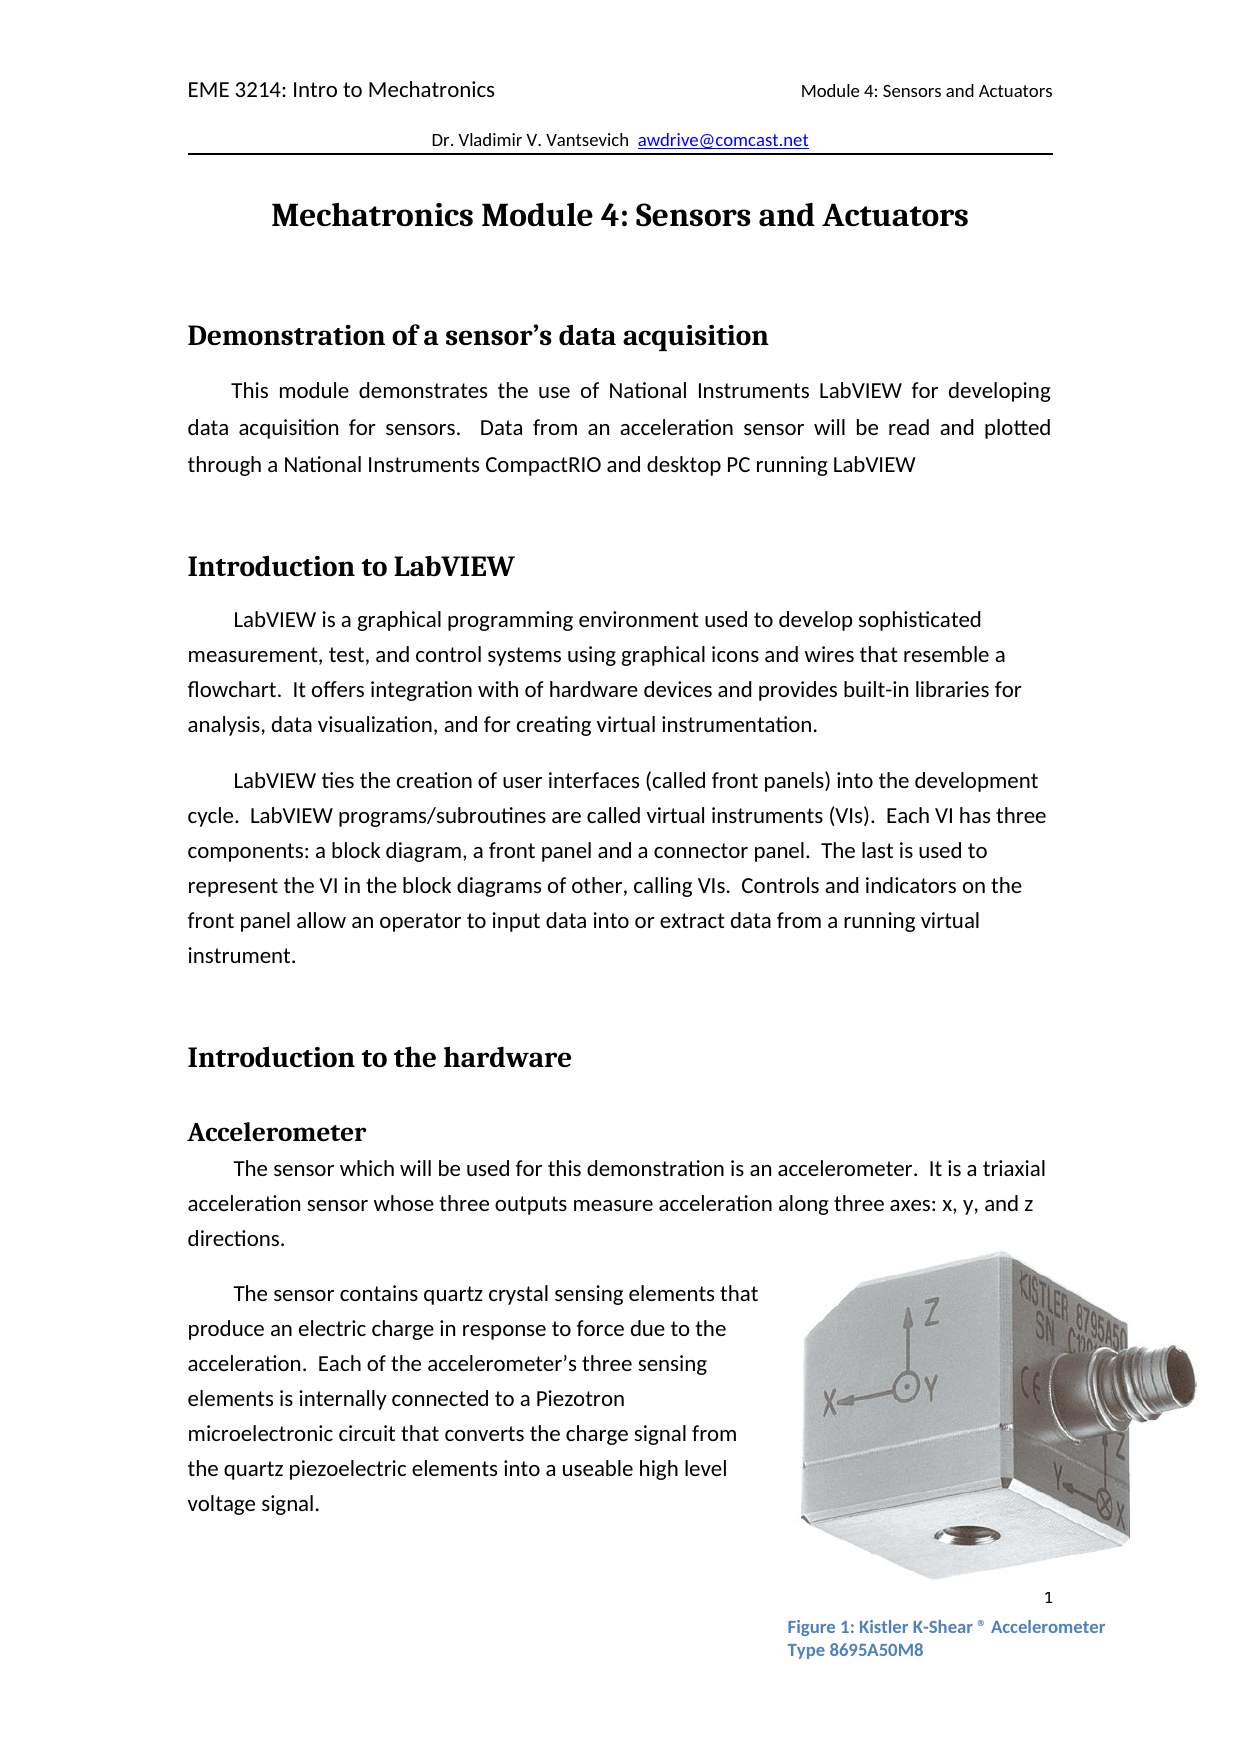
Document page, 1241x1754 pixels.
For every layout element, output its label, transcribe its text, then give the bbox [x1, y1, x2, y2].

subtitle Demonstration of a sensor’s data acquisition [187, 304, 1053, 369]
picture [787, 1240, 1208, 1592]
text Mechatronics Module 4: Sensors and Actuators [187, 183, 1053, 248]
subtitle Introduction to the hardware [187, 1026, 1053, 1091]
text This module demonstrates the use of National Instruments LabVIEW for developing data acquisition for sensors. Data from an acceleration sensor will be read and plotted through a National Instruments CompactRIO and desktop PC running LabVIEW [187, 374, 1053, 481]
text LabVIEW is a graphical programming environment used to develop sophisticated measurement, test, and control systems using graphical icons and wires that resemble a flowchart. It offers integration with of hardware devices and provides built-in libraries for analysis, data visualization, and for creating virtual instrumentation. [187, 605, 1053, 738]
subtitle Introduction to LabVIEW [187, 535, 1053, 600]
subtitle Accelerometer [187, 1117, 1053, 1149]
text The sensor which will be used for this demonstration is an accelerometer. It is a triaxial acceleration sensor whose three outputs measure acceleration along three axes: x, y, and z directions. [187, 1154, 1053, 1252]
text LabVIEW ties the creation of user interfaces (called front panels) into the development cycle. LabVIEW programs/subroutines are called virtual instruments (VIs). Each VI has three components: a block diagram, a front panel and a connector panel. The last is used to represent the VI in the block diagrams of other, calling VIs. Controls and indicators on the front panel allow an operator to input data into or extract data from a running virtual instrument. [187, 766, 1053, 969]
text The sensor contains quartz crystal sensing elements that produce an electric charge in response to force due to the acceleration. Each of the accelerometer’s three sensing elements is internally connected to a Piezotron microelectronic circuit that converts the charge signal from the quartz piezoelectric elements into a useable high level voltage signal. [187, 1279, 787, 1517]
